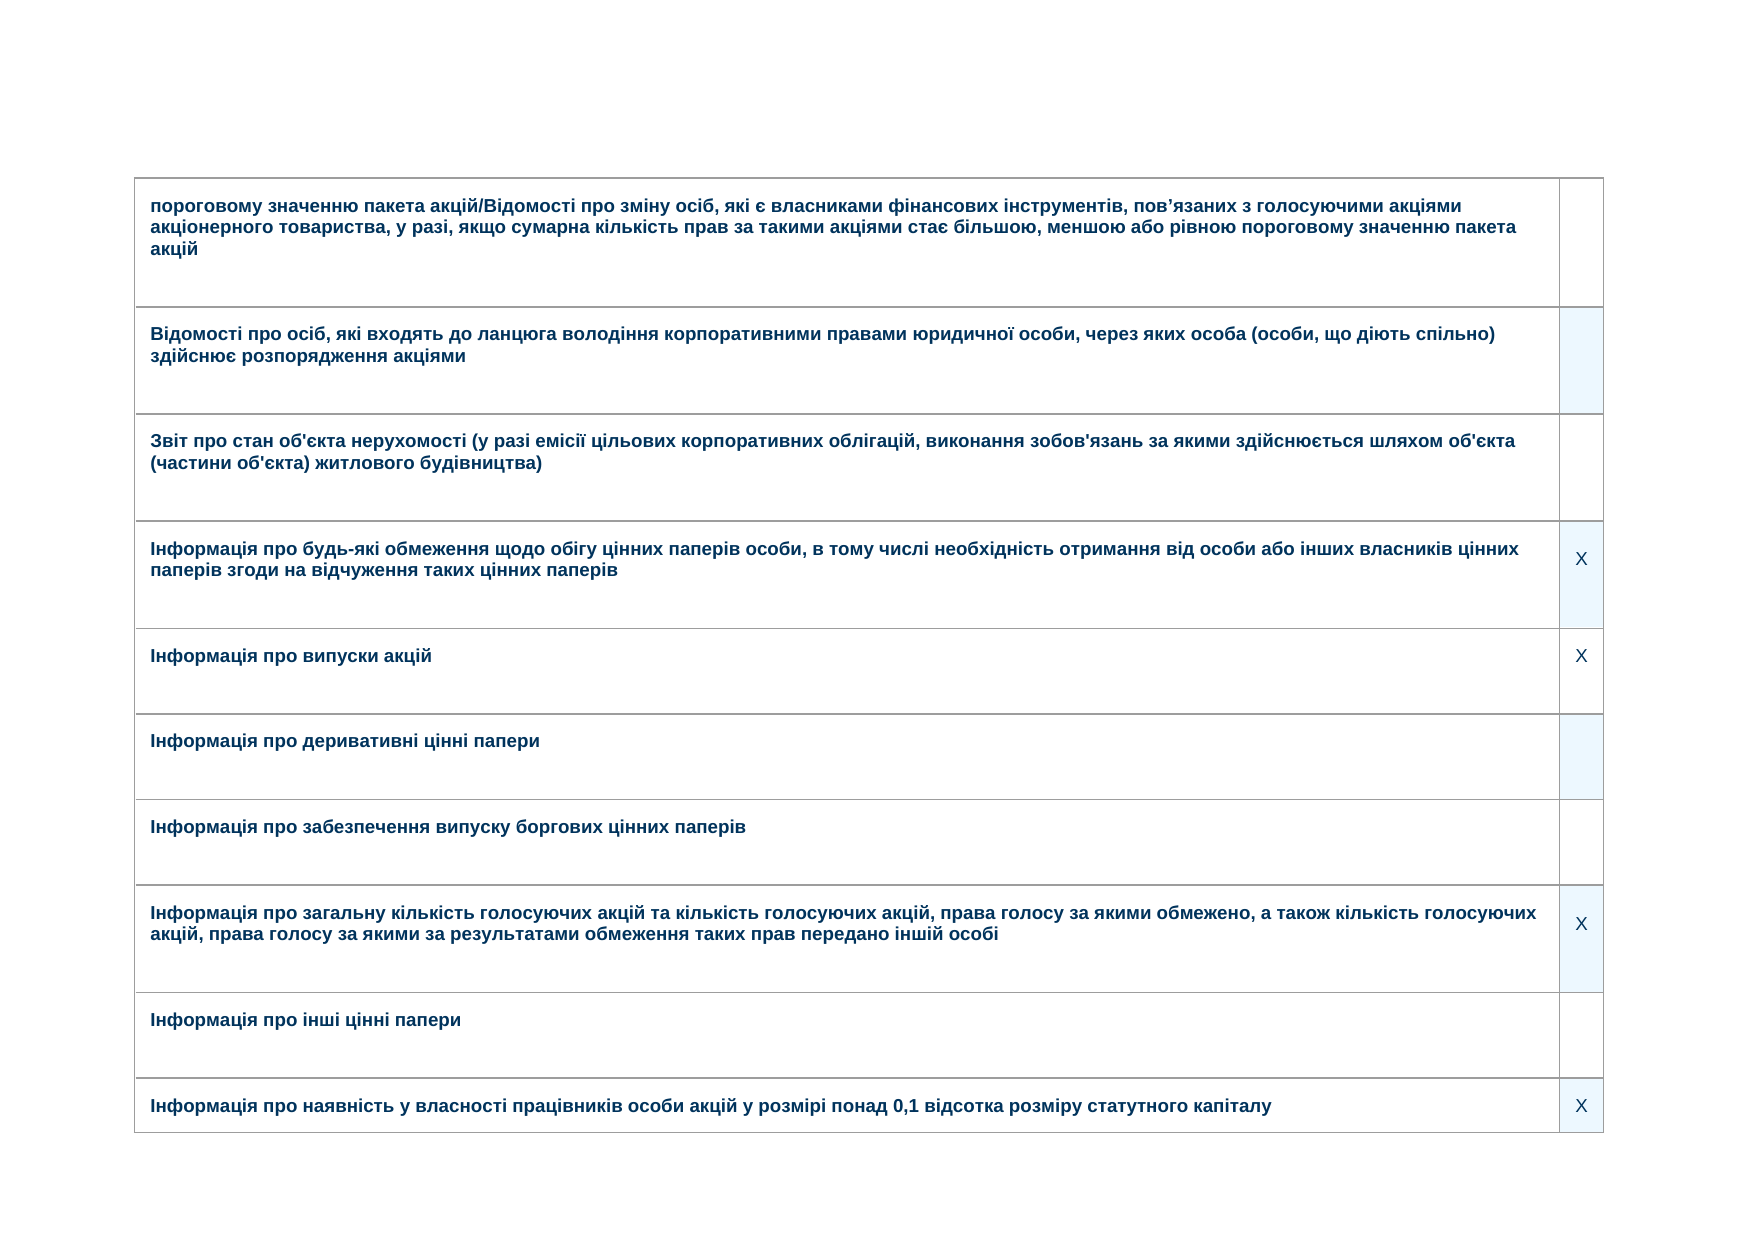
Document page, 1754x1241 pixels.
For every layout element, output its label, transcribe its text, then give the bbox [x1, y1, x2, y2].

table_cell Інформація про забезпечення випуску боргових цінних паперів [135, 800, 1559, 884]
table_cell Інформація про загальну кількість голосуючих акцій та кількість голосуючих акцій, права голосу за якими обмежено, а також кількість голосуючих акцій, права голосу за якими за результатами обмеження таких прав передано іншій особі [135, 885, 1559, 992]
table_cell [1560, 715, 1603, 799]
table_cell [135, 179, 1559, 306]
table_cell [1560, 415, 1603, 520]
table_cell X [1560, 1079, 1603, 1132]
table_cell [1560, 308, 1603, 413]
table_cell Інформація про будь-які обмеження щодо обігу цінних паперів особи, в тому числі необхідність отримання від особи або інших власників цінних паперів згоди на відчуження таких цінних паперів [135, 521, 1559, 627]
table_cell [135, 1078, 1559, 1132]
table_cell Інформація про деривативні цінні папери [135, 714, 1559, 799]
table_cell X [1560, 886, 1603, 992]
table_cell Інформація про випуски акцій [135, 629, 1559, 713]
table_cell [1560, 800, 1603, 884]
table_cell X [1560, 522, 1603, 627]
table_cell Відомості про осіб, які входять до ланцюга володіння корпоративними правами юридичної особи, через яких особа (особи, що діють спільно) здійснює розпорядження акціями [135, 307, 1559, 413]
table_cell Звіт про стан об'єкта нерухомості (у разі емісії цільових корпоративних облігацій, виконання зобов'язань за якими здійснюється шляхом об'єкта (частини об'єкта) житлового будівництва) [135, 414, 1559, 520]
table_cell Інформація про інші цінні папери [135, 993, 1559, 1077]
table_cell X [1560, 629, 1603, 713]
table_cell [1560, 993, 1603, 1077]
table_cell [1560, 179, 1603, 306]
